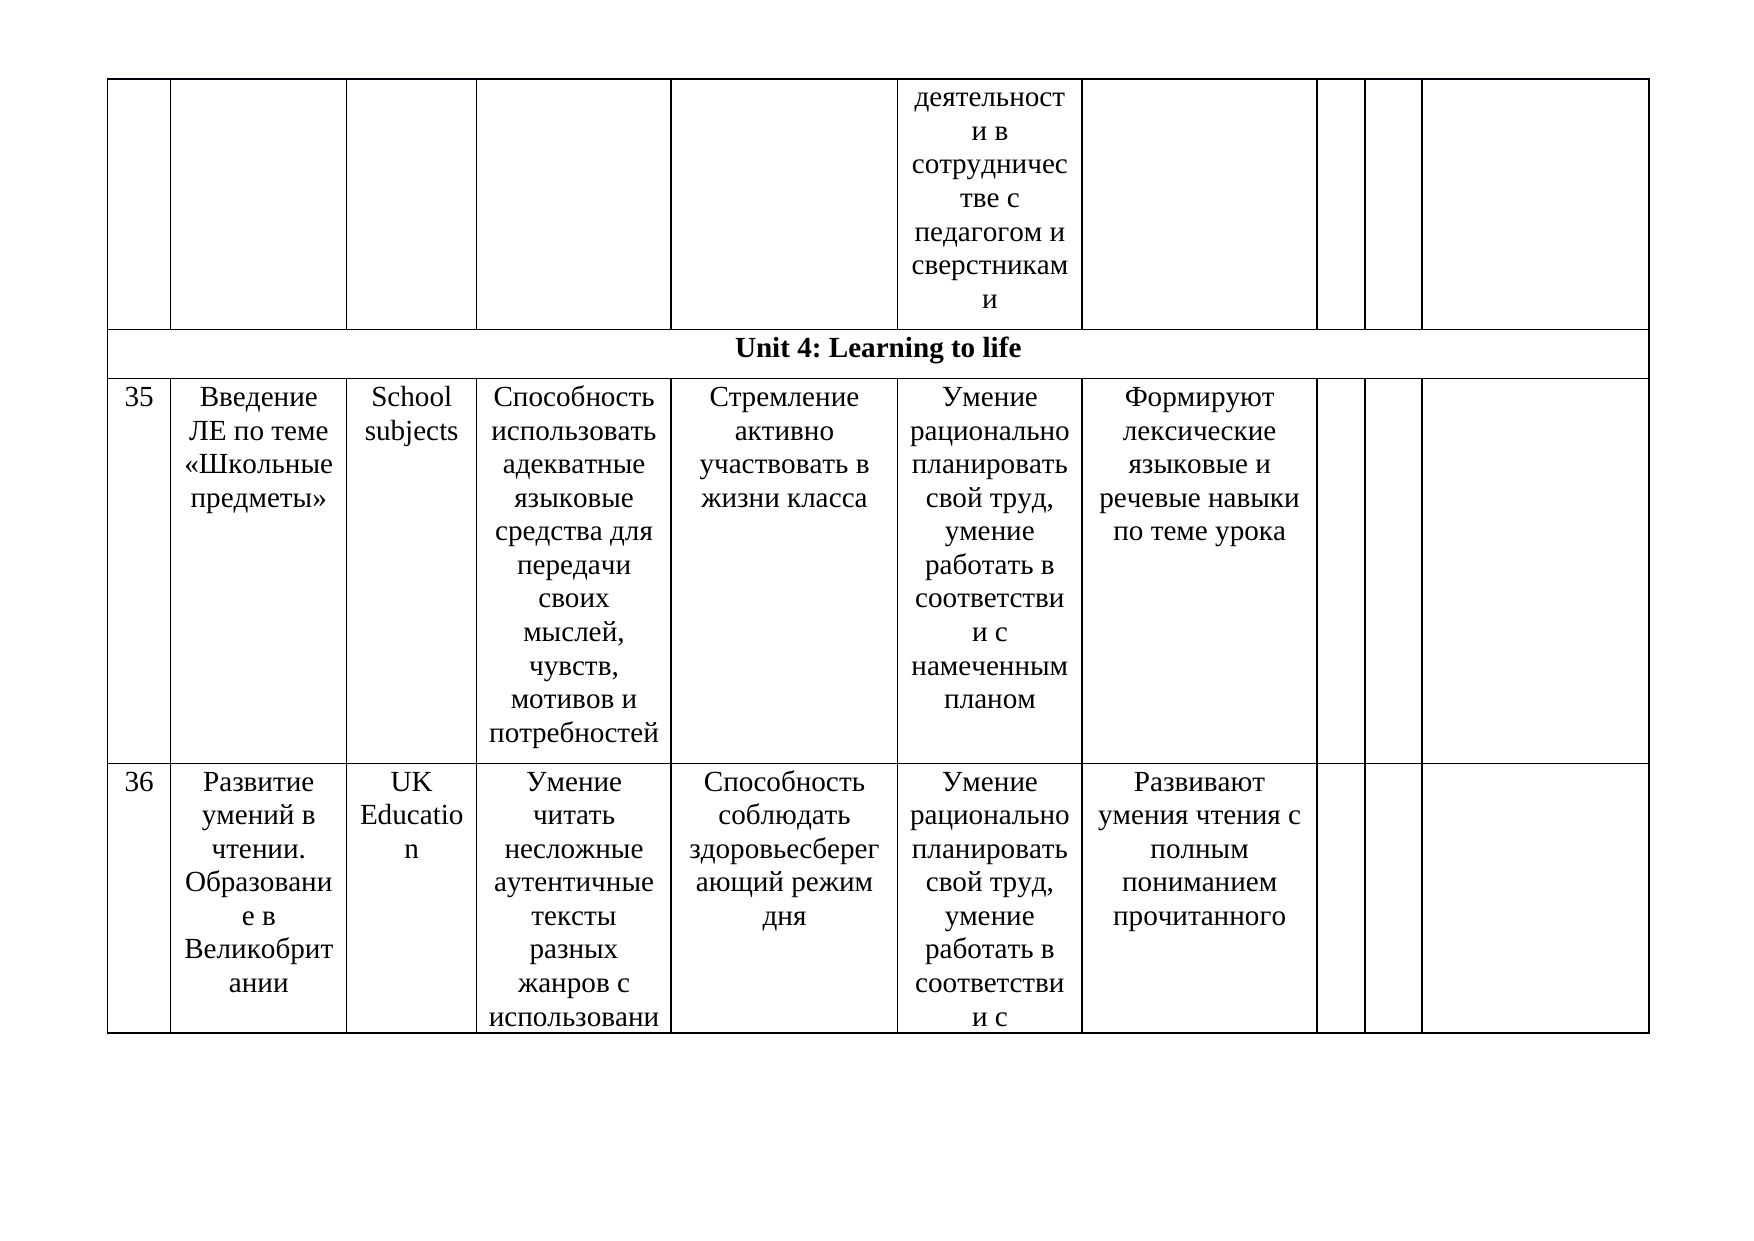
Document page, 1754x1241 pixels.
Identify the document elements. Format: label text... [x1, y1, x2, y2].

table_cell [898, 80, 1081, 328]
table_cell Умение рационально планировать свой труд, умение работать в соответствии с намеченным планом [898, 379, 1081, 762]
table_cell [1423, 764, 1648, 1032]
table_cell School subjects [347, 379, 476, 762]
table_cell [1083, 764, 1316, 1032]
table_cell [477, 764, 670, 1032]
table_cell Unit 4: Learning to life [108, 330, 1648, 378]
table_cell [898, 764, 1081, 1032]
table_cell 35 [108, 379, 170, 762]
table_cell 34 [108, 80, 170, 328]
table_cell Способность использовать адекватные языковые средства для передачи своих мыслей, чувств, мотивов и потребностей [477, 379, 670, 762]
table_cell Формируют лексические языковые и речевые навыки по теме урока [1083, 379, 1316, 762]
table_cell [347, 80, 476, 328]
table_cell [1318, 379, 1364, 762]
table_cell [1366, 80, 1421, 328]
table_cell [672, 764, 897, 1032]
table_cell [1366, 764, 1421, 1032]
table_cell [1366, 379, 1421, 762]
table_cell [1083, 80, 1316, 328]
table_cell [171, 764, 346, 1032]
table_cell [1318, 80, 1364, 328]
table_cell [1423, 379, 1648, 762]
table_cell UK Education [347, 764, 476, 1032]
table_cell Введение ЛЕ по теме «Школьные предметы» [171, 379, 346, 762]
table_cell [171, 80, 346, 328]
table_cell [672, 80, 897, 328]
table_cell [477, 80, 670, 328]
table_cell 36 [108, 764, 170, 1032]
table_cell [1423, 80, 1648, 328]
table_cell [1318, 764, 1364, 1032]
table_cell Стремление активно участвовать в жизни класса [672, 379, 897, 762]
